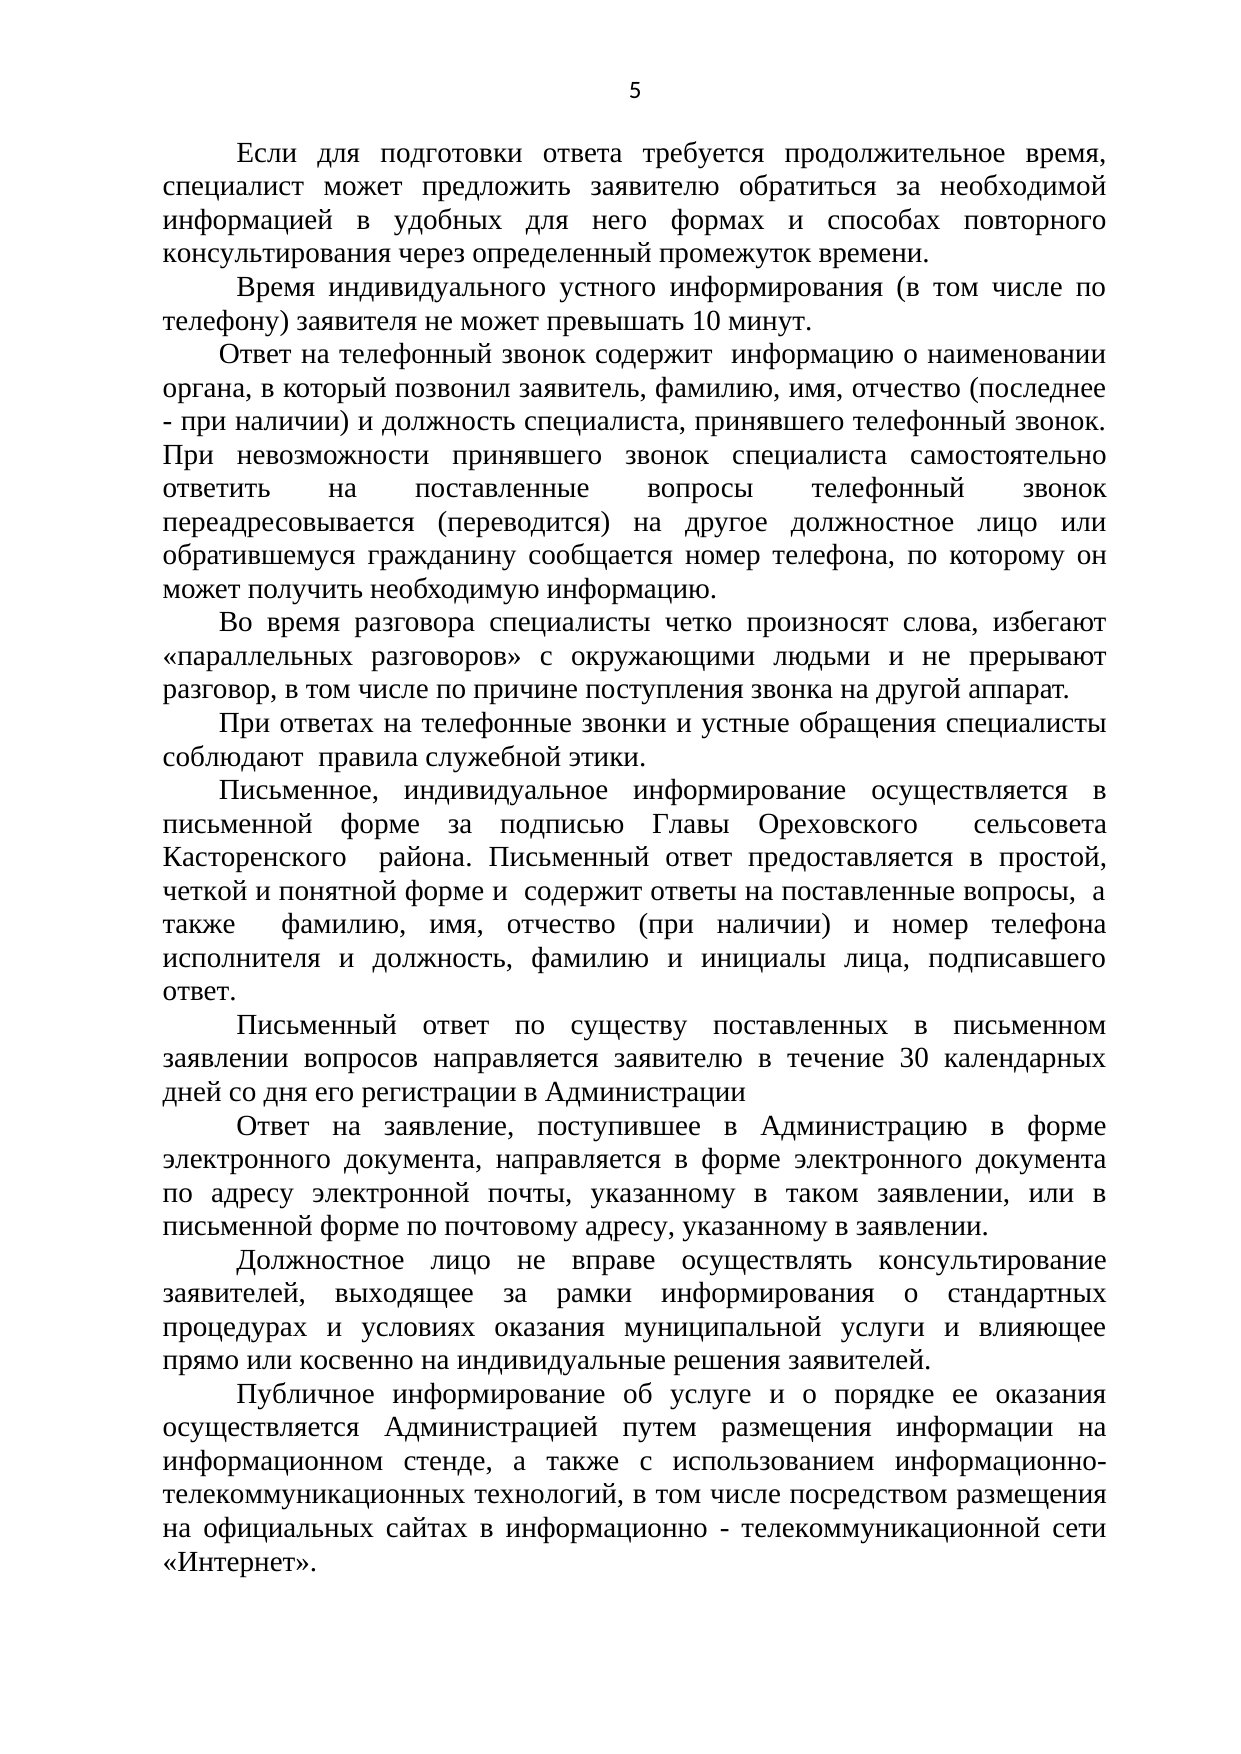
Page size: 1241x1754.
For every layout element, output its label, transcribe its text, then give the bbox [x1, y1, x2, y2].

text При ответах на телефонные звонки и устные обращения специалисты соблюдают правила служебной этики. [162, 705, 1107, 772]
text Во время разговора специалисты четко произносят слова, избегают «параллельных разговоров» с окружающими людьми и не прерывают разговор, в том числе по причине поступления звонка на другой аппарат. [162, 604, 1107, 705]
text Ответ на заявление, поступившее в Администрацию в форме электронного документа, направляется в форме электронного документа по адресу электронной почты, указанному в таком заявлении, или в письменной форме по почтовому адресу, указанному в заявлении. [162, 1108, 1107, 1242]
text Если для подготовки ответа требуется продолжительное время, специалист может предложить заявителю обратиться за необходимой информацией в удобных для него формах и способах повторного консультирования через определенный промежуток времени. [162, 135, 1107, 269]
text Письменный ответ по существу поставленных в письменном заявлении вопросов направляется заявителю в течение 30 календарных дней со дня его регистрации в Администрации [162, 1007, 1107, 1108]
text Публичное информирование об услуге и о порядке ее оказания осуществляется Администрацией путем размещения информации на информационном стенде, а также с использованием информационно-телекоммуникационных технологий, в том числе посредством размещения на официальных сайтах в информационно - телекоммуникационной сети «Интернет». [162, 1376, 1107, 1577]
text Время индивидуального устного информирования (в том числе по телефону) заявителя не может превышать 10 минут. [162, 269, 1107, 336]
text Ответ на телефонный звонок содержит информацию о наименовании органа, в который позвонил заявитель, фамилию, имя, отчество (последнее - при наличии) и должность специалиста, принявшего телефонный звонок. При невозможности принявшего звонок специалиста самостоятельно ответить на поставленные вопросы телефонный звонок переадресовывается (переводится) на другое должностное лицо или обратившемуся гражданину сообщается номер телефона, по которому он может получить необходимую информацию. [162, 336, 1107, 604]
text Письменное, индивидуальное информирование осуществляется в письменной форме за подписью Главы Ореховского сельсовета Касторенского района. Письменный ответ предоставляется в простой, четкой и понятной форме и содержит ответы на поставленные вопросы, а также фамилию, имя, отчество (при наличии) и номер телефона исполнителя и должность, фамилию и инициалы лица, подписавшего ответ. [162, 772, 1107, 1007]
text Должностное лицо не вправе осуществлять консультирование заявителей, выходящее за рамки информирования о стандартных процедурах и условиях оказания муниципальной услуги и влияющее прямо или косвенно на индивидуальные решения заявителей. [162, 1242, 1107, 1376]
